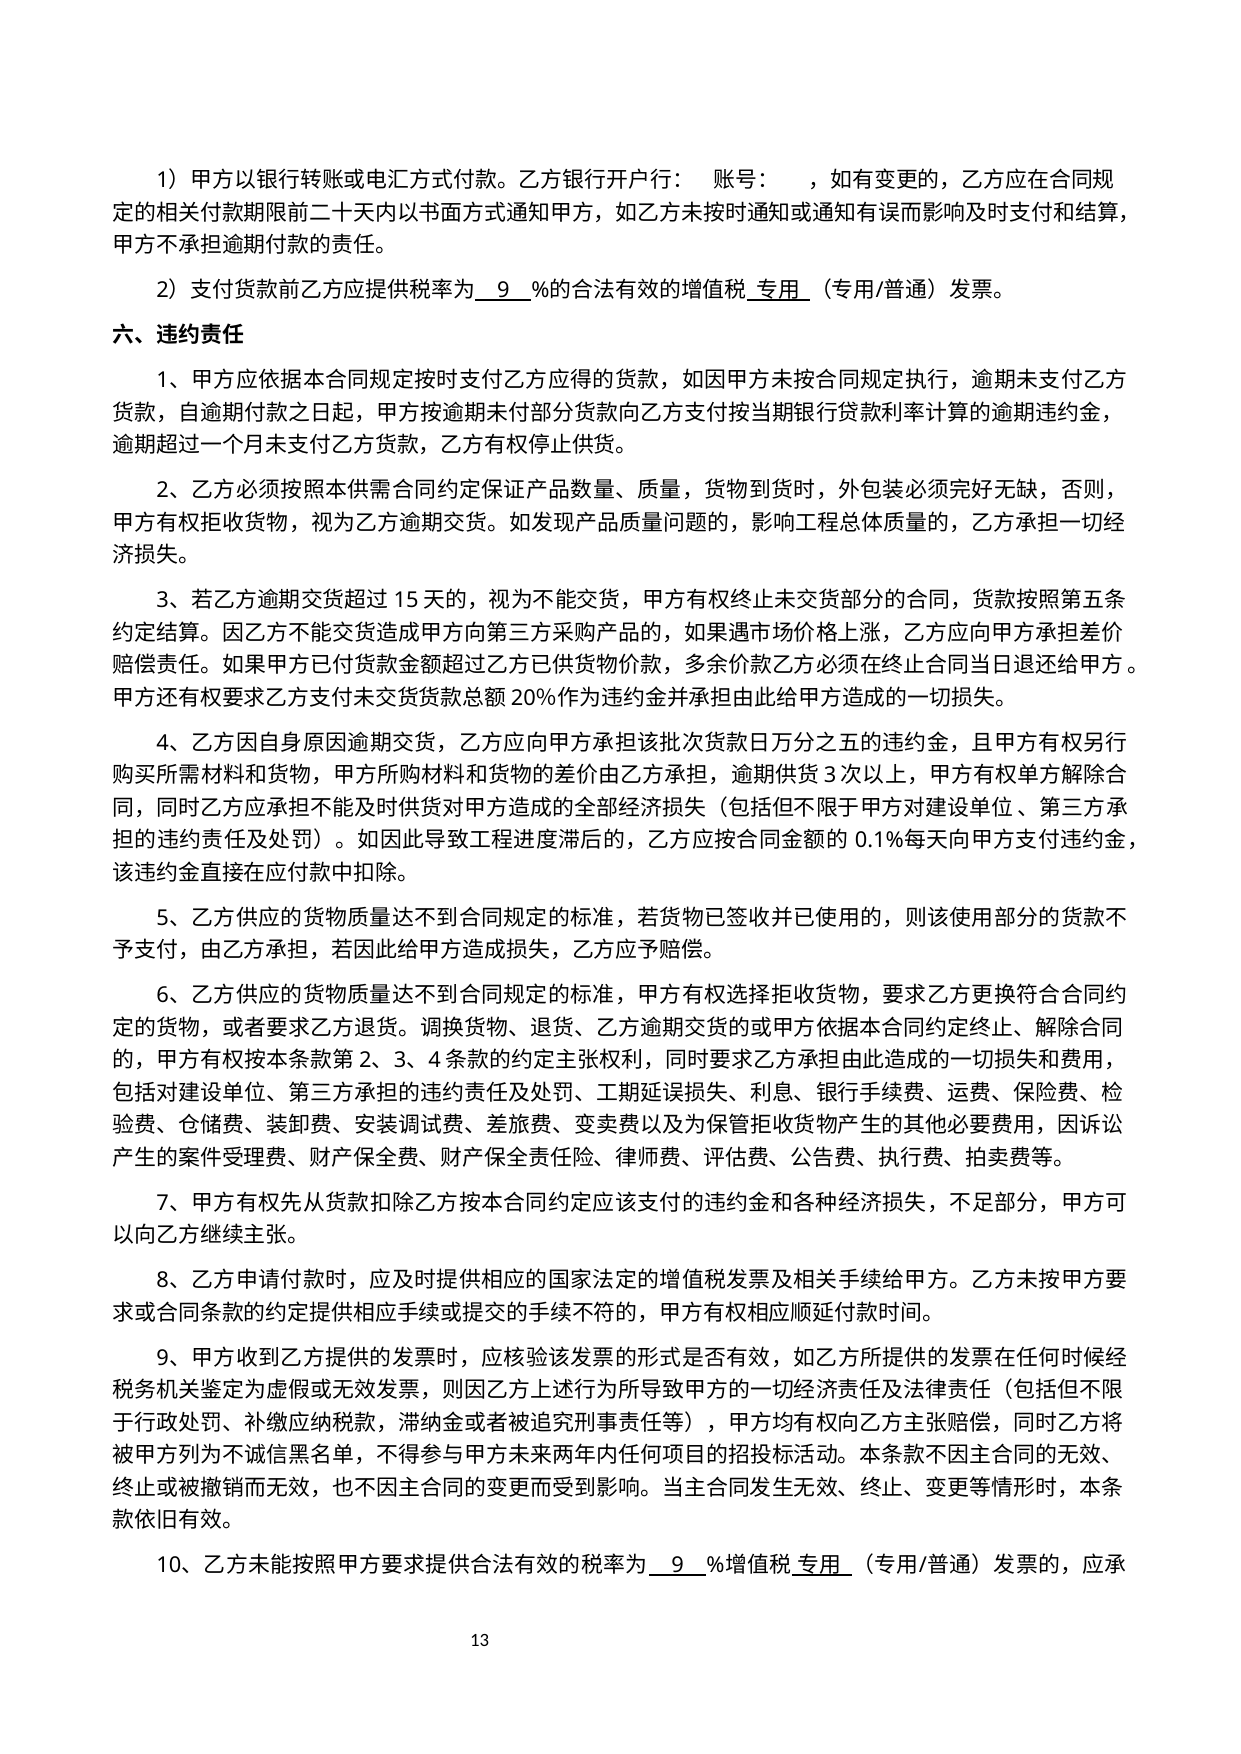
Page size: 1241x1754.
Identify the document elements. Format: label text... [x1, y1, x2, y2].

text 9、甲方收到乙方提供的发票时，应核验该发票的形式是否有效，如乙方所提供的发票在任何时候经税务机关鉴定为虚假或无效发票，则因乙方上述行为所导致甲方的一切经济责任及法律责任（包括但不限于行政处罚、补缴应纳税款，滞纳金或者被追究刑事责任等），甲方均有权向乙方主张赔偿，同时乙方将被甲方列为不诚信黑名单，不得参与甲方未来两年内任何项目的招投标活动。本条款不因主合同的无效、终止或被撤销而无效，也不因主合同的变更而受到影响。当主合同发生无效、终止、变更等情形时，本条款依旧有效。 [112, 1339, 1128, 1534]
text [112, 1547, 1128, 1579]
text 六、违约责任 [112, 317, 1128, 349]
text 4、乙方因自身原因逾期交货，乙方应向甲方承担该批次货款日万分之五的违约金，且甲方有权另行购买所需材料和货物，甲方所购材料和货物的差价由乙方承担，逾期供货3次以上，甲方有权单方解除合同，同时乙方应承担不能及时供货对甲方造成的全部经济损失（包括但不限于甲方对建设单位、第三方承担的违约责任及处罚）。如因此导致工程进度滞后的，乙方应按合同金额的0.1%每天向甲方支付违约金，该违约金直接在应付款中扣除。 [112, 724, 1128, 887]
text 6、乙方供应的货物质量达不到合同规定的标准，甲方有权选择拒收货物，要求乙方更换符合合同约定的货物，或者要求乙方退货。调换货物、退货、乙方逾期交货的或甲方依据本合同约定终止、解除合同的，甲方有权按本条款第2、3、4条款的约定主张权利，同时要求乙方承担由此造成的一切损失和费用，包括对建设单位、第三方承担的违约责任及处罚、工期延误损失、利息、银行手续费、运费、保险费、检验费、仓储费、装卸费、安装调试费、差旅费、变卖费以及为保管拒收货物产生的其他必要费用，因诉讼产生的案件受理费、财产保全费、财产保全责任险、律师费、评估费、公告费、执行费、拍卖费等。 [112, 977, 1128, 1172]
text 3、若乙方逾期交货超过15天的，视为不能交货，甲方有权终止未交货部分的合同，货款按照第五条约定结算。因乙方不能交货造成甲方向第三方采购产品的，如果遇市场价格上涨，乙方应向甲方承担差价赔偿责任。如果甲方已付货款金额超过乙方已供货物价款，多余价款乙方必须在终止合同当日退还给甲方。甲方还有权要求乙方支付未交货货款总额20％作为违约金并承担由此给甲方造成的一切损失。 [112, 582, 1128, 712]
text 1、甲方应依据本合同规定按时支付乙方应得的货款，如因甲方未按合同规定执行，逾期未支付乙方货款，自逾期付款之日起，甲方按逾期未付部分货款向乙方支付按当期银行贷款利率计算的逾期违约金，逾期超过一个月未支付乙方货款，乙方有权停止供货。 [112, 362, 1128, 459]
text 2）支付货款前乙方应提供税率为 9 %的合法有效的增值税 专用 （专用/普通）发票。 [112, 272, 1128, 304]
text 8、乙方申请付款时，应及时提供相应的国家法定的增值税发票及相关手续给甲方。乙方未按甲方要求或合同条款的约定提供相应手续或提交的手续不符的，甲方有权相应顺延付款时间。 [112, 1262, 1128, 1327]
text 5、乙方供应的货物质量达不到合同规定的标准，若货物已签收并已使用的，则该使用部分的货款不予支付，由乙方承担，若因此给甲方造成损失，乙方应予赔偿。 [112, 899, 1128, 964]
text 2、乙方必须按照本供需合同约定保证产品数量、质量，货物到货时，外包装必须完好无缺，否则，甲方有权拒收货物，视为乙方逾期交货。如发现产品质量问题的，影响工程总体质量的，乙方承担一切经济损失。 [112, 472, 1128, 569]
text 1）甲方以银行转账或电汇方式付款。乙方银行开户行： 账号： ，如有变更的，乙方应在合同规定的相关付款期限前二十天内以书面方式通知甲方，如乙方未按时通知或通知有误而影响及时支付和结算，甲方不承担逾期付款的责任。 [112, 162, 1128, 259]
text 7、甲方有权先从货款扣除乙方按本合同约定应该支付的违约金和各种经济损失，不足部分，甲方可以向乙方继续主张。 [112, 1184, 1128, 1249]
